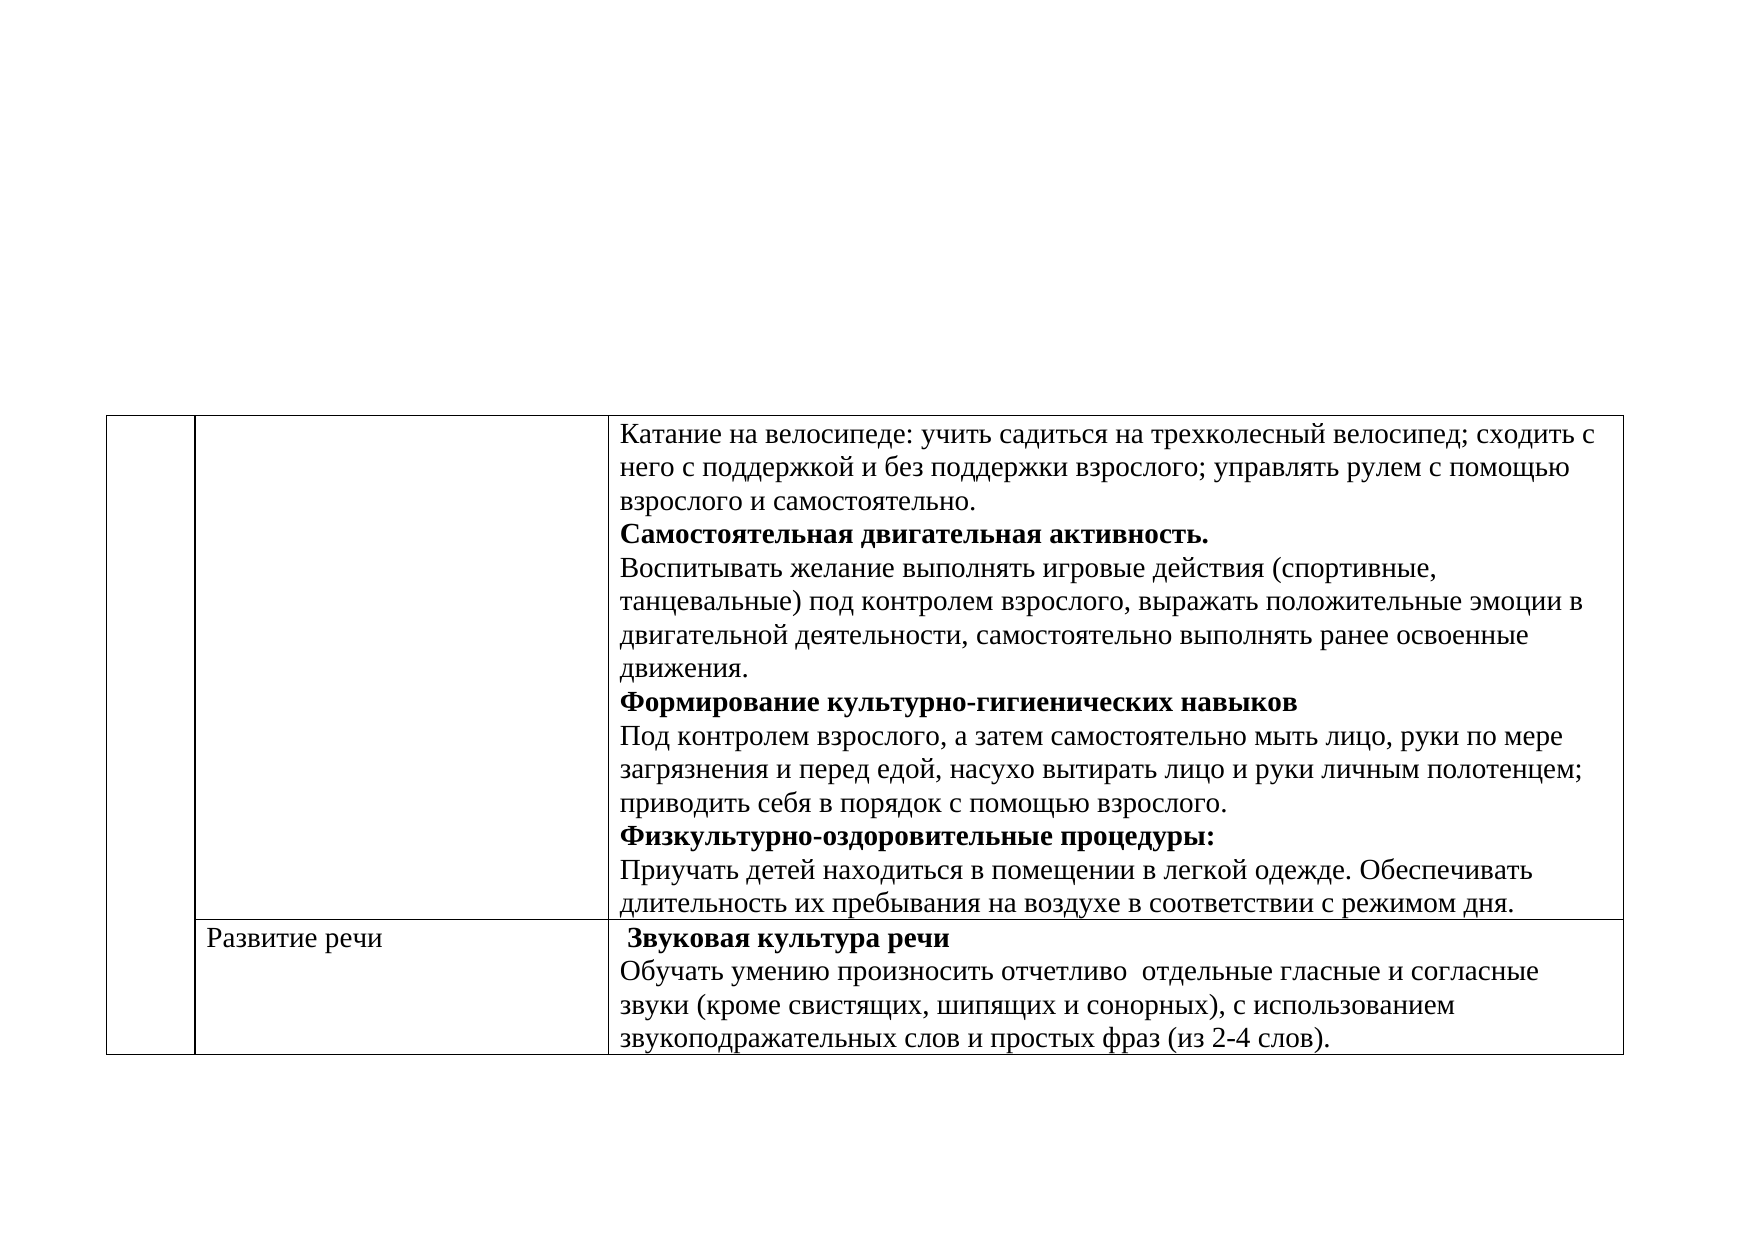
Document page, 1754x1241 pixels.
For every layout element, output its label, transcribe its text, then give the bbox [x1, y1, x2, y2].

table_header [196, 416, 608, 919]
table_header Катание на велосипеде: учить садиться на трехколесный велосипед; сходить с него с поддержкой и без поддержки взрослого; управлять рулем с помощью взрослого и самостоятельно. Самостоятельная двигательная активность. Воспитывать желание выполнять игровые действия (спортивные, танцевальные) под контролем взрослого, выражать положительные эмоции в двигательной деятельности, самостоятельно выполнять ранее освоенные движения. Формирование культурно-гигиенических навыков Под контролем взрослого, а затем самостоятельно мыть лицо, руки по мере загрязнения и перед едой, насухо вытирать лицо и руки личным полотенцем; приводить себя в порядок с помощью взрослого. Физкультурно-оздоровительные процедуры: Приучать детей находиться в помещении в легкой одежде. Обеспечивать длительность их пребывания на воздухе в соответствии с режимом дня. [609, 416, 1623, 919]
table_cell Развитие речи [196, 920, 608, 1054]
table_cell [609, 920, 1623, 1054]
table_header [107, 416, 194, 1054]
